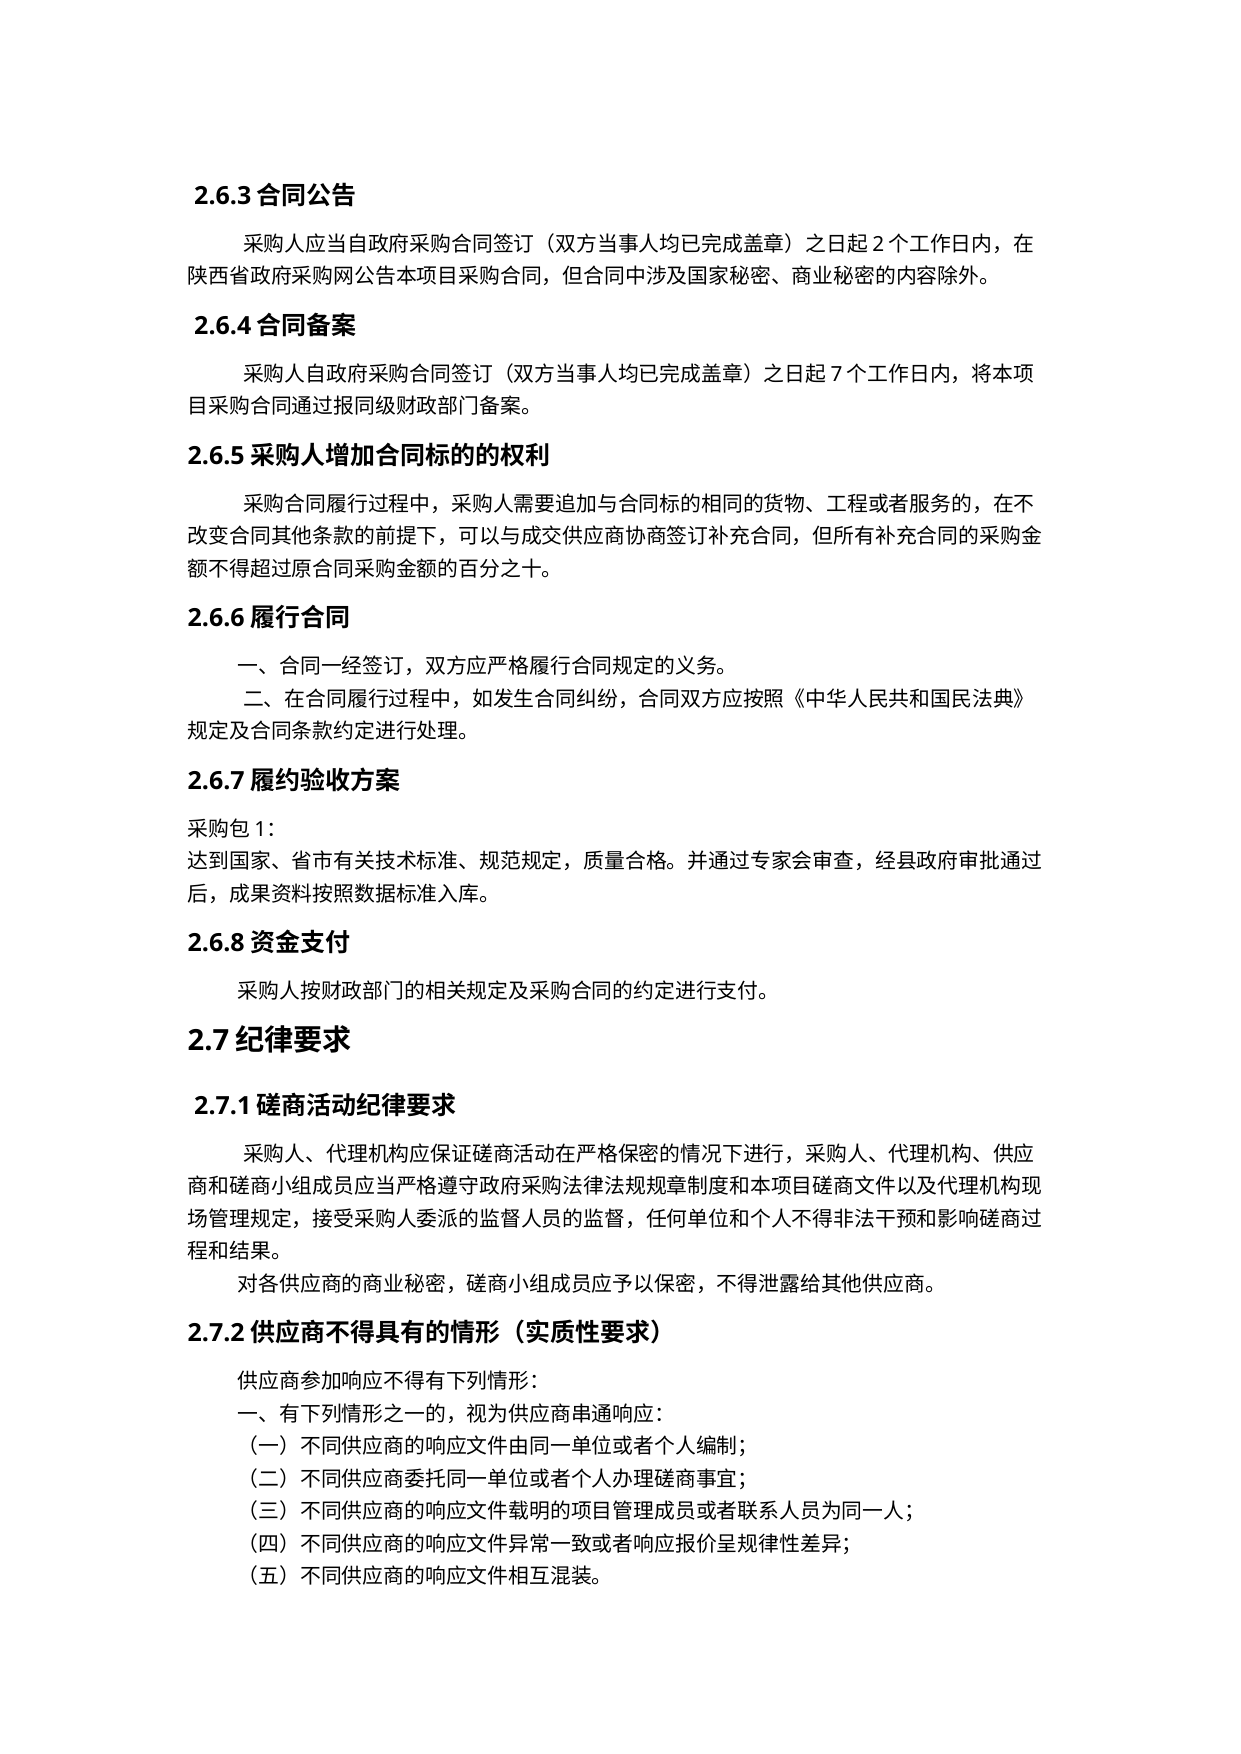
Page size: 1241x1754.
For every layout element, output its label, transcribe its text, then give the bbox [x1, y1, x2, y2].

text （三）不同供应商的响应文件载明的项目管理成员或者联系人员为同一人； [187, 1494, 1053, 1527]
text 对各供应商的商业秘密，磋商小组成员应予以保密，不得泄露给其他供应商。 [187, 1267, 1053, 1299]
text （二）不同供应商委托同一单位或者个人办理磋商事宜； [187, 1462, 1053, 1494]
text 采购人按财政部门的相关规定及采购合同的约定进行支付。 [187, 974, 1053, 1007]
text 一、合同一经签订，双方应严格履行合同规定的义务。 [187, 649, 1053, 682]
text 采购合同履行过程中，采购人需要追加与合同标的相同的货物、工程或者服务的，在不改变合同其他条款的前提下，可以与成交供应商协商签订补充合同，但所有补充合同的采购金额不得超过原合同采购金额的百分之十。 [187, 487, 1053, 584]
text 采购人应当自政府采购合同签订（双方当事人均已完成盖章）之日起2个工作日内，在陕西省政府采购网公告本项目采购合同，但合同中涉及国家秘密、商业秘密的内容除外。 [187, 227, 1053, 292]
text 2.6.5采购人增加合同标的的权利 [187, 422, 1053, 487]
text 采购人自政府采购合同签订（双方当事人均已完成盖章）之日起7个工作日内，将本项目采购合同通过报同级财政部门备案。 [187, 357, 1053, 422]
text 2.7纪律要求 [187, 1007, 1053, 1072]
text 2.6.8资金支付 [187, 909, 1053, 974]
text 二、在合同履行过程中，如发生合同纠纷，合同双方应按照《中华人民共和国民法典》规定及合同条款约定进行处理。 [187, 682, 1053, 747]
text （五）不同供应商的响应文件相互混装。 [187, 1559, 1053, 1592]
text 供应商参加响应不得有下列情形： [187, 1364, 1053, 1397]
text （一）不同供应商的响应文件由同一单位或者个人编制； [187, 1429, 1053, 1462]
text 一、有下列情形之一的，视为供应商串通响应： [187, 1397, 1053, 1429]
text 采购包1： [187, 812, 1053, 844]
text （四）不同供应商的响应文件异常一致或者响应报价呈规律性差异； [187, 1527, 1053, 1559]
text 2.7.1磋商活动纪律要求 [187, 1072, 1053, 1137]
text 2.6.3合同公告 [187, 162, 1053, 227]
text 2.6.6履行合同 [187, 584, 1053, 649]
text 采购人、代理机构应保证磋商活动在严格保密的情况下进行，采购人、代理机构、供应商和磋商小组成员应当严格遵守政府采购法律法规规章制度和本项目磋商文件以及代理机构现场管理规定，接受采购人委派的监督人员的监督，任何单位和个人不得非法干预和影响磋商过程和结果。 [187, 1137, 1053, 1267]
text 2.6.4合同备案 [187, 292, 1053, 357]
text 2.7.2供应商不得具有的情形（实质性要求） [187, 1299, 1053, 1364]
text 2.6.7履约验收方案 [187, 747, 1053, 812]
text 达到国家、省市有关技术标准、规范规定，质量合格。并通过专家会审查，经县政府审批通过后，成果资料按照数据标准入库。 [187, 844, 1053, 909]
